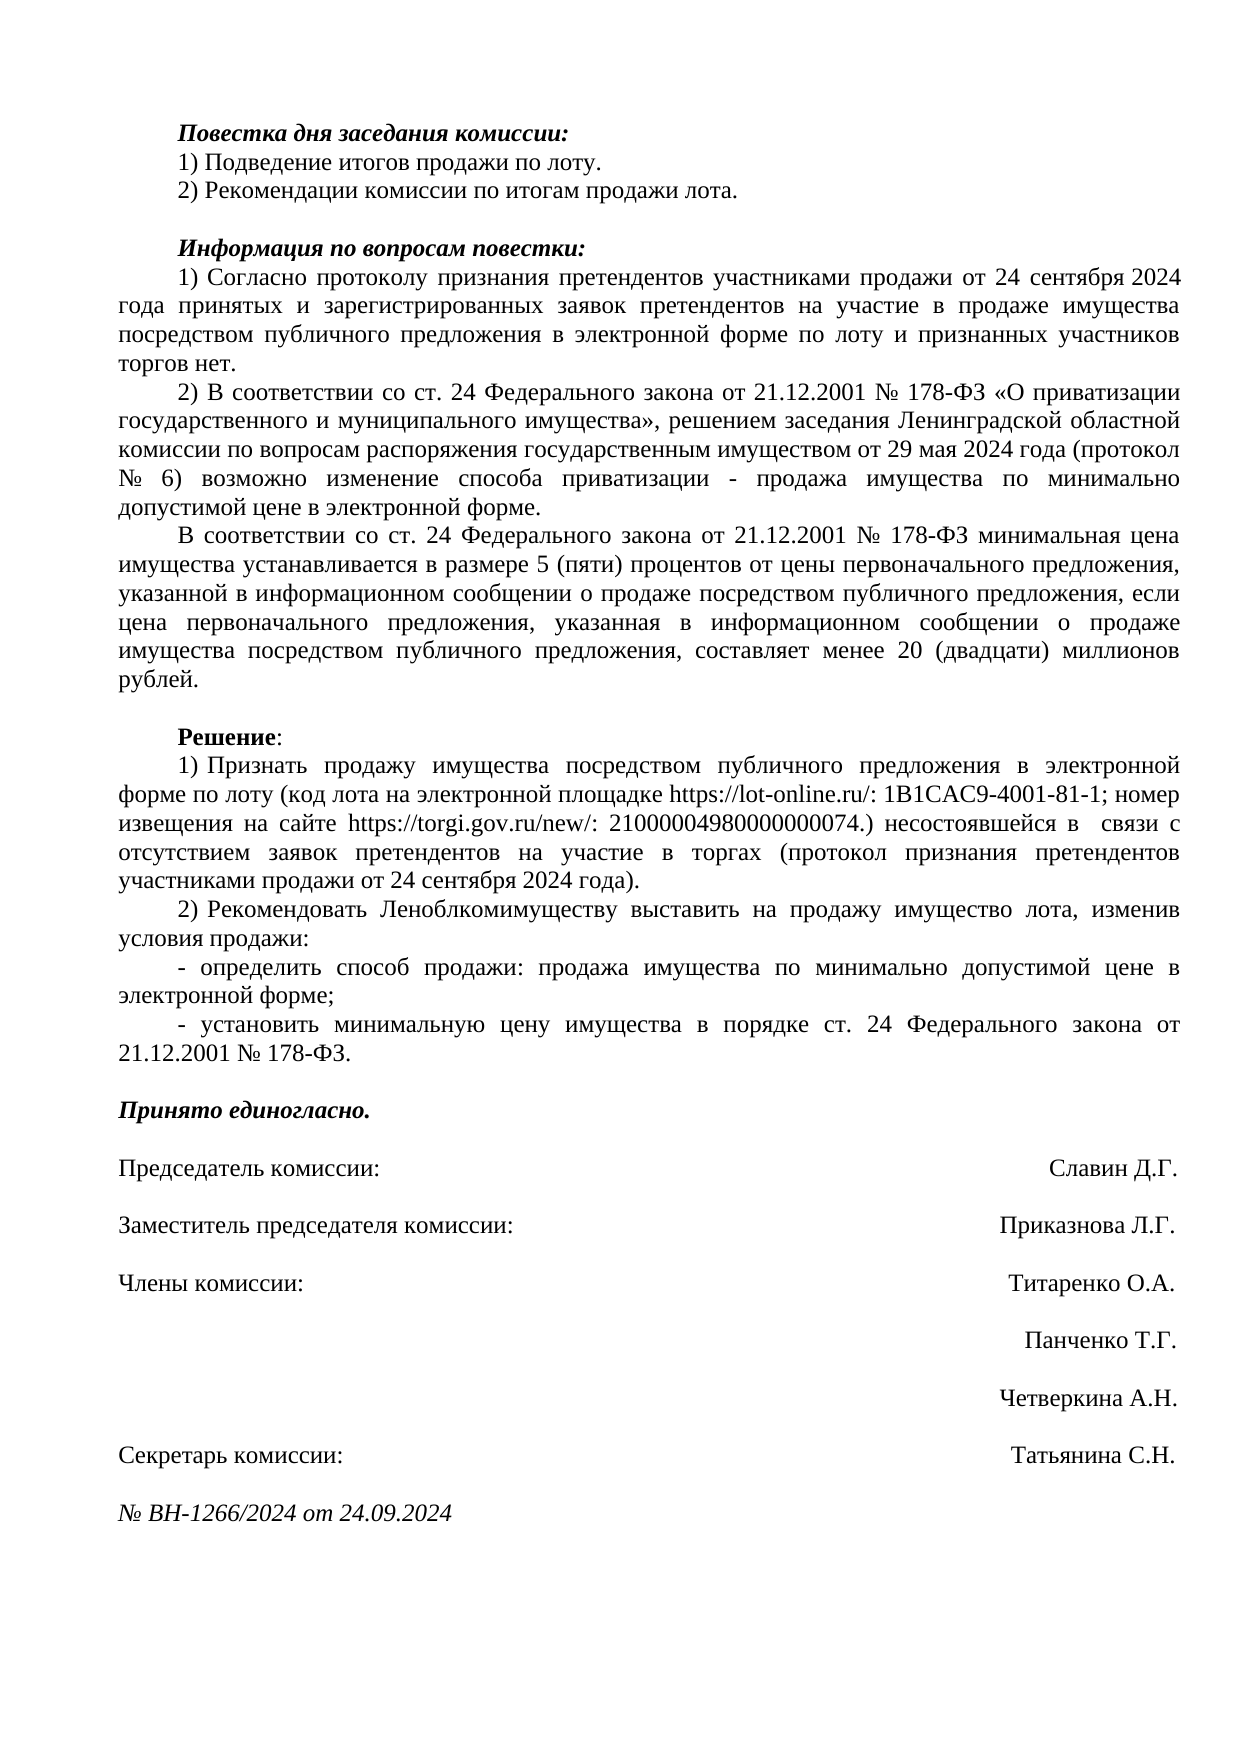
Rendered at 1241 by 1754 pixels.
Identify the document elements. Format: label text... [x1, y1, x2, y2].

text Повестка дня заседания комиссии: [118, 118, 1181, 147]
list В соответствии со ст. 24 Федерального закона от 21.12.2001 № 178-ФЗ «О приватизации государственного и муниципального имущества», решением заседания Ленинградской областной комиссии по вопросам распоряжения государственным имуществом от 29 мая 2024 года (протокол № 6) возможно изменение способа приватизации - продажа имущества по минимально допустимой цене в электронной форме. [118, 377, 1181, 521]
text Председатель комиссии: Славин Д.Г. [118, 1153, 1181, 1182]
list - определить способ продажи: продажа имущества по минимально допустимой цене в электронной форме; [118, 952, 1181, 1009]
text Заместитель председателя комиссии: Приказнова Л.Г. [118, 1211, 1181, 1239]
text 2) Рекомендации комиссии по итогам продажи лота. [118, 176, 1181, 204]
text Информация по вопросам повестки: [118, 233, 1181, 262]
text Четверкина А.Н. [118, 1383, 1181, 1412]
text Панченко Т.Г. [118, 1326, 1181, 1354]
text Секретарь комиссии: Татьянина С.Н. [118, 1441, 1181, 1469]
list 2) Рекомендовать Леноблкомимуществу выставить на продажу имущество лота, изменив условия продажи: [118, 894, 1181, 952]
list В соответствии со ст. 24 Федерального закона от 21.12.2001 № 178-ФЗ минимальная цена имущества устанавливается в размере 5 (пяти) процентов от цены первоначального предложения, указанной в информационном сообщении о продаже посредством публичного предложения, если цена первоначального предложения, указанная в информационном сообщении о продаже имущества посредством публичного предложения, составляет менее 20 (двадцати) миллионов рублей. [118, 521, 1181, 693]
text Принято единогласно. [118, 1096, 1181, 1124]
list Согласно протоколу признания претендентов участниками продажи от 24 сентября 2024 года принятых и зарегистрированных заявок претендентов на участие в продаже имущества посредством публичного предложения в электронной форме по лоту и признанных участников торгов нет. [118, 262, 1181, 377]
text Решение: [118, 722, 1181, 751]
text 1) Подведение итогов продажи по лоту. [118, 147, 1181, 176]
list - установить минимальную цену имущества в порядке ст. 24 Федерального закона от 21.12.2001 № 178-ФЗ. [118, 1009, 1181, 1067]
text № ВН-1266/2024 от 24.09.2024 [118, 1498, 1181, 1527]
text Члены комиссии: Титаренко О.А. [118, 1268, 1181, 1297]
list Признать продажу имущества посредством публичного предложения в электронной форме по лоту (код лота на электронной площадке https://lot-online.ru/: 1B1CAC9-4001-81-1; номер извещения на сайте https://torgi.gov.ru/new/: 21000004980000000074.) несостоявшейся в связи с отсутствием заявок претендентов на участие в торгах (протокол признания претендентов участниками продажи от 24 сентября 2024 года). [118, 751, 1181, 894]
